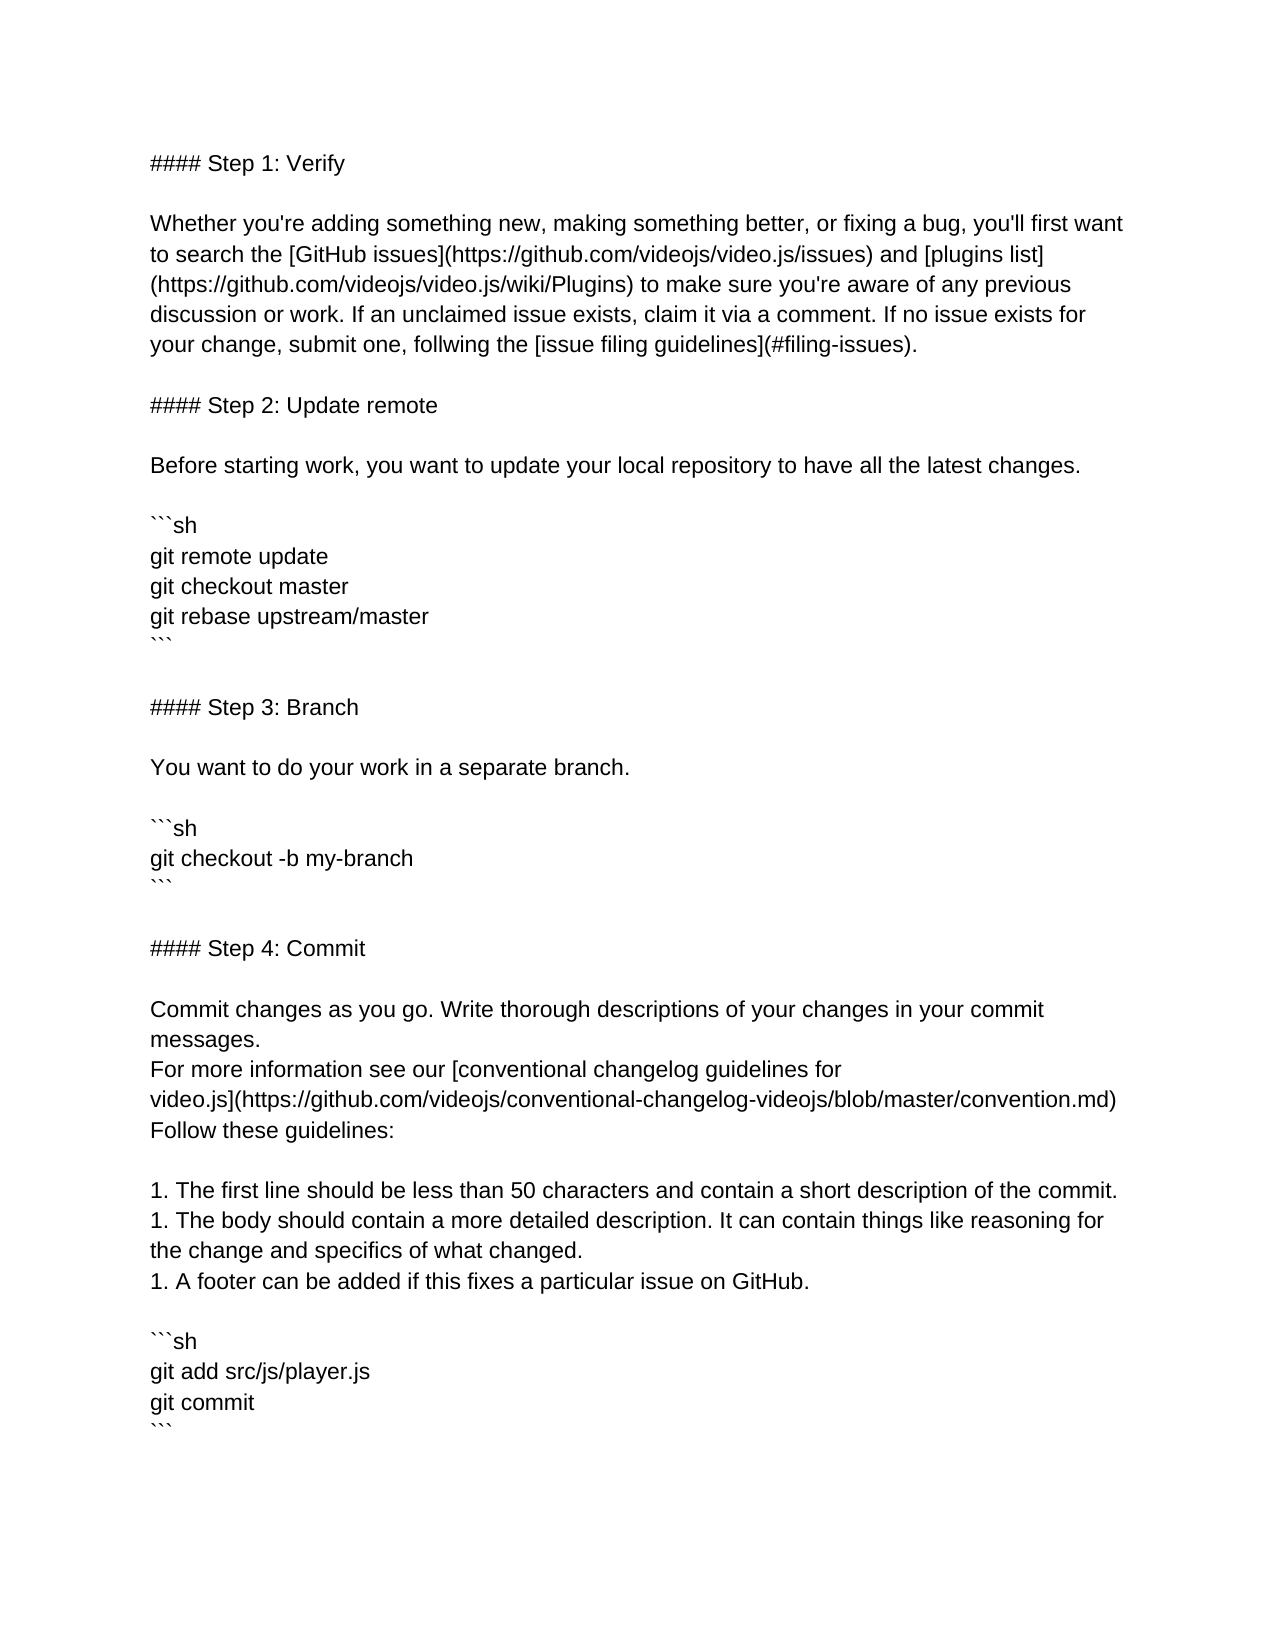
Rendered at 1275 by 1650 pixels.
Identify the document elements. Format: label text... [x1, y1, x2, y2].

text ```sh [150, 1328, 1125, 1354]
text #### Step 2: Update remote [150, 392, 1125, 418]
text Whether you're adding something new, making something better, or fixing a bug, you'll first want to search the [GitHub issues](https://github.com/videojs/video.js/issues) and [plugins list](https://github.com/videojs/video.js/wiki/Plugins) to make sure you're aware of any previous discussion or work. If an unclaimed issue exists, claim it via a comment. If no issue exists for your change, submit one, follwing the [issue filing guidelines](#filing-issues). [150, 210, 1125, 358]
text ```sh [150, 814, 1125, 841]
text For more information see our [conventional changelog guidelines for video.js](https://github.com/videojs/conventional-changelog-videojs/blob/master/convention.md) [150, 1056, 1125, 1113]
text #### Step 3: Branch [150, 694, 1125, 720]
text git add src/js/player.js [150, 1358, 1125, 1385]
text 1. The body should contain a more detailed description. It can contain things like reasoning for the change and specifics of what changed. [150, 1207, 1125, 1264]
text Follow these guidelines: [150, 1117, 1125, 1143]
text You want to do your work in a separate branch. [150, 754, 1125, 781]
text #### Step 4: Commit [150, 935, 1125, 962]
text ``` [150, 633, 1125, 660]
text 1. The first line should be less than 50 characters and contain a short description of the commit. [150, 1177, 1125, 1203]
text git rebase upstream/master [150, 603, 1125, 629]
text git checkout -b my-branch [150, 845, 1125, 871]
text Before starting work, you want to update your local repository to have all the latest changes. [150, 452, 1125, 478]
text #### Step 1: Verify [150, 150, 1125, 176]
text ``` [150, 875, 1125, 901]
text git checkout master [150, 573, 1125, 599]
text git commit [150, 1388, 1125, 1415]
text ```sh [150, 512, 1125, 539]
text Commit changes as you go. Write thorough descriptions of your changes in your commit messages. [150, 996, 1125, 1052]
text 1. A footer can be added if this fixes a particular issue on GitHub. [150, 1268, 1125, 1294]
text git remote update [150, 543, 1125, 569]
text ``` [150, 1419, 1125, 1445]
